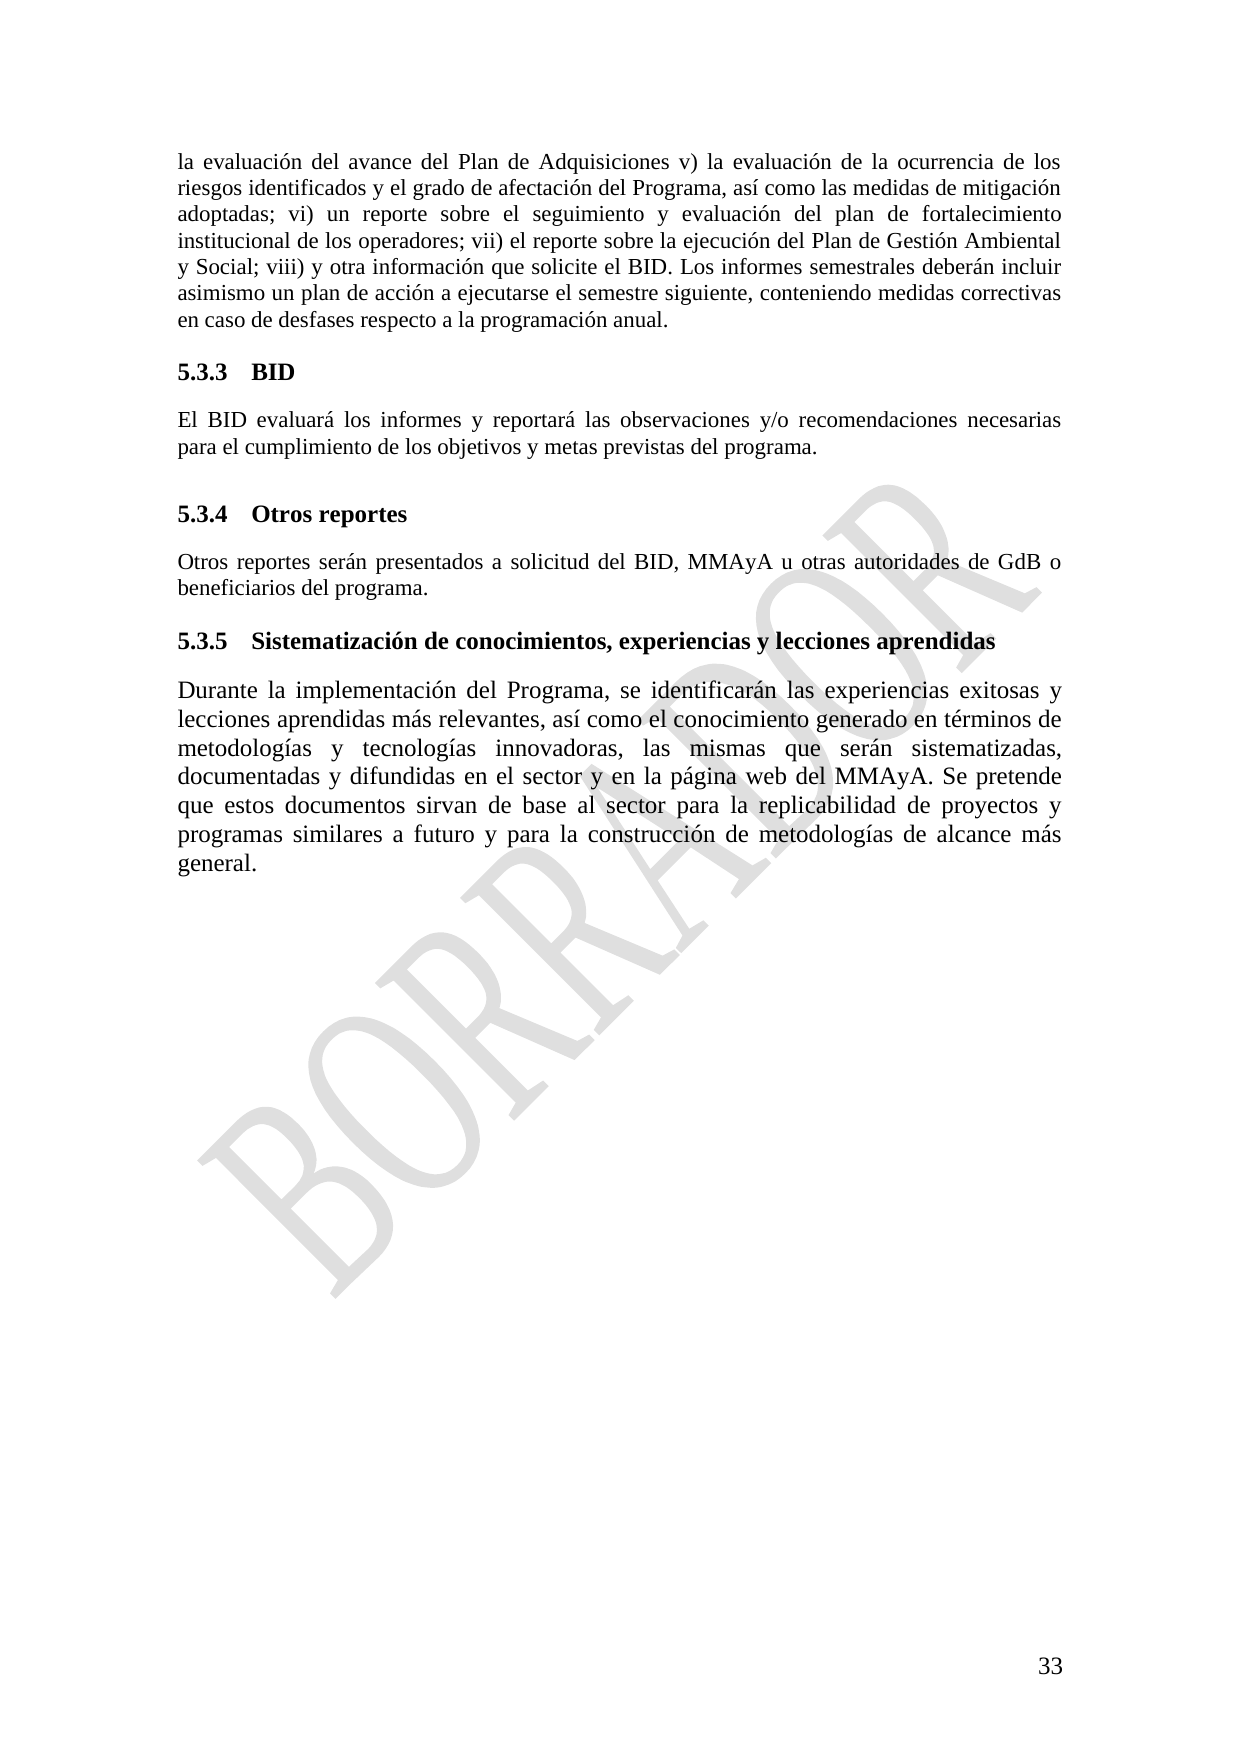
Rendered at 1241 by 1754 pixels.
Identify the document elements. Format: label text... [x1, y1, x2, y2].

subtitle 5.3.3 BID [177, 357, 1063, 386]
text Otros reportes serán presentados a solicitud del BID, MMAyA u otras autoridades de GdB o beneficiarios del programa. [177, 548, 1063, 601]
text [177, 148, 1063, 332]
subtitle 5.3.5 Sistematización de conocimientos, experiencias y lecciones aprendidas [177, 626, 1063, 654]
text El BID evaluará los informes y reportará las observaciones y/o recomendaciones necesarias para el cumplimiento de los objetivos y metas previstas del programa. [177, 407, 1063, 459]
subtitle 5.3.4 Otros reportes [177, 499, 1063, 527]
text Durante la implementación del Programa, se identificarán las experiencias exitosas y lecciones aprendidas más relevantes, así como el conocimiento generado en términos de metodologías y tecnologías innovadoras, las mismas que serán sistematizadas, documentadas y difundidas en el sector y en la página web del MMAyA. Se pretende que estos documentos sirvan de base al sector para la replicabilidad de proyectos y programas similares a futuro y para la construcción de metodologías de alcance más general. [177, 675, 1063, 876]
